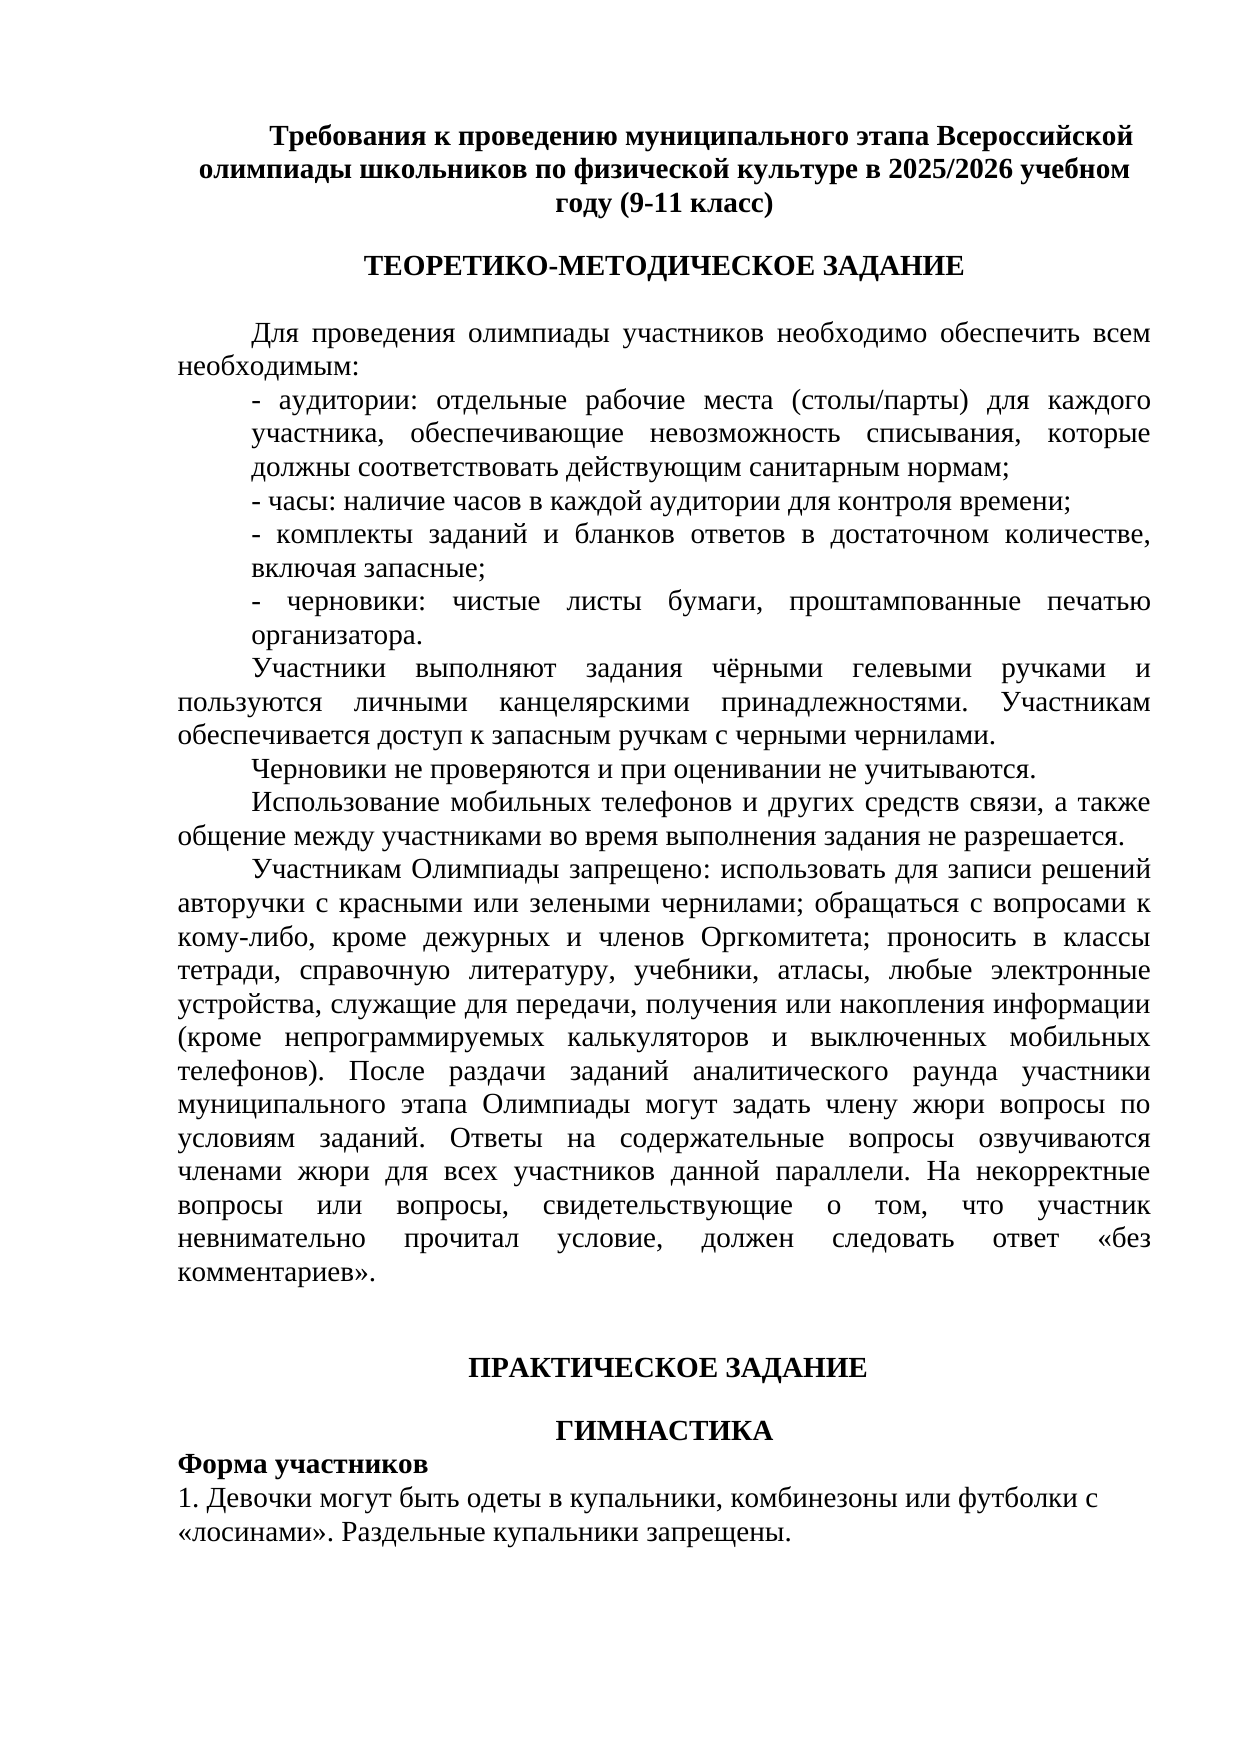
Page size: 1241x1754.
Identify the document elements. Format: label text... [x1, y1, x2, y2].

text 1. Девочки могут быть одеты в купальники, комбинезоны или футболки с [177, 1480, 1152, 1514]
text Использование мобильных телефонов и других средств связи, а также общение между участниками во время выполнения задания не разрешается. [177, 784, 1152, 852]
text Участники выполняют задания чёрными гелевыми ручками и пользуются личными канцелярскими принадлежностями. Участникам обеспечивается доступ к запасным ручкам с черными чернилами. [177, 650, 1152, 751]
text Требования к проведению муниципального этапа Всероссийской олимпиады школьников по физической культуре в 2025/2026 учебном году (9-11 класс) [177, 118, 1152, 219]
text Для проведения олимпиады участников необходимо обеспечить всем необходимым: [177, 315, 1152, 382]
text - комплекты заданий и бланков ответов в достаточном количестве, включая запасные; [251, 516, 1152, 583]
text - часы: наличие часов в каждой аудитории для контроля времени; [251, 483, 1152, 516]
text ТЕОРЕТИКО-МЕТОДИЧЕСКОЕ ЗАДАНИЕ [177, 248, 1152, 281]
text Участникам Олимпиады запрещено: использовать для записи решений авторучки с красными или зелеными чернилами; обращаться с вопросами к кому-либо, кроме дежурных и членов Оргкомитета; проносить в классы тетради, справочную литературу, учебники, атласы, любые электронные устройства, служащие для передачи, получения или накопления информации (кроме непрограммируемых калькуляторов и выключенных мобильных телефонов). После раздачи заданий аналитического раунда участники муниципального этапа Олимпиады могут задать члену жюри вопросы по условиям заданий. Ответы на содержательные вопросы озвучиваются членами жюри для всех участников данной параллели. На некорректные вопросы или вопросы, свидетельствующие о том, что участник невнимательно прочитал условие, должен следовать ответ «без комментариев». [177, 852, 1152, 1288]
text Форма участников [177, 1447, 1152, 1480]
text ГИМНАСТИКА [177, 1413, 1152, 1447]
text - аудитории: отдельные рабочие места (столы/парты) для каждого участника, обеспечивающие невозможность списывания, которые должны соответствовать действующим санитарным нормам; [251, 382, 1152, 483]
text «лосинами». Раздельные купальники запрещены. [177, 1514, 1152, 1547]
text Черновики не проверяются и при оценивании не учитываются. [177, 751, 1152, 784]
text - черновики: чистые листы бумаги, проштампованные печатью организатора. [251, 583, 1152, 650]
text ПРАКТИЧЕСКОЕ ЗАДАНИЕ [177, 1350, 1152, 1384]
